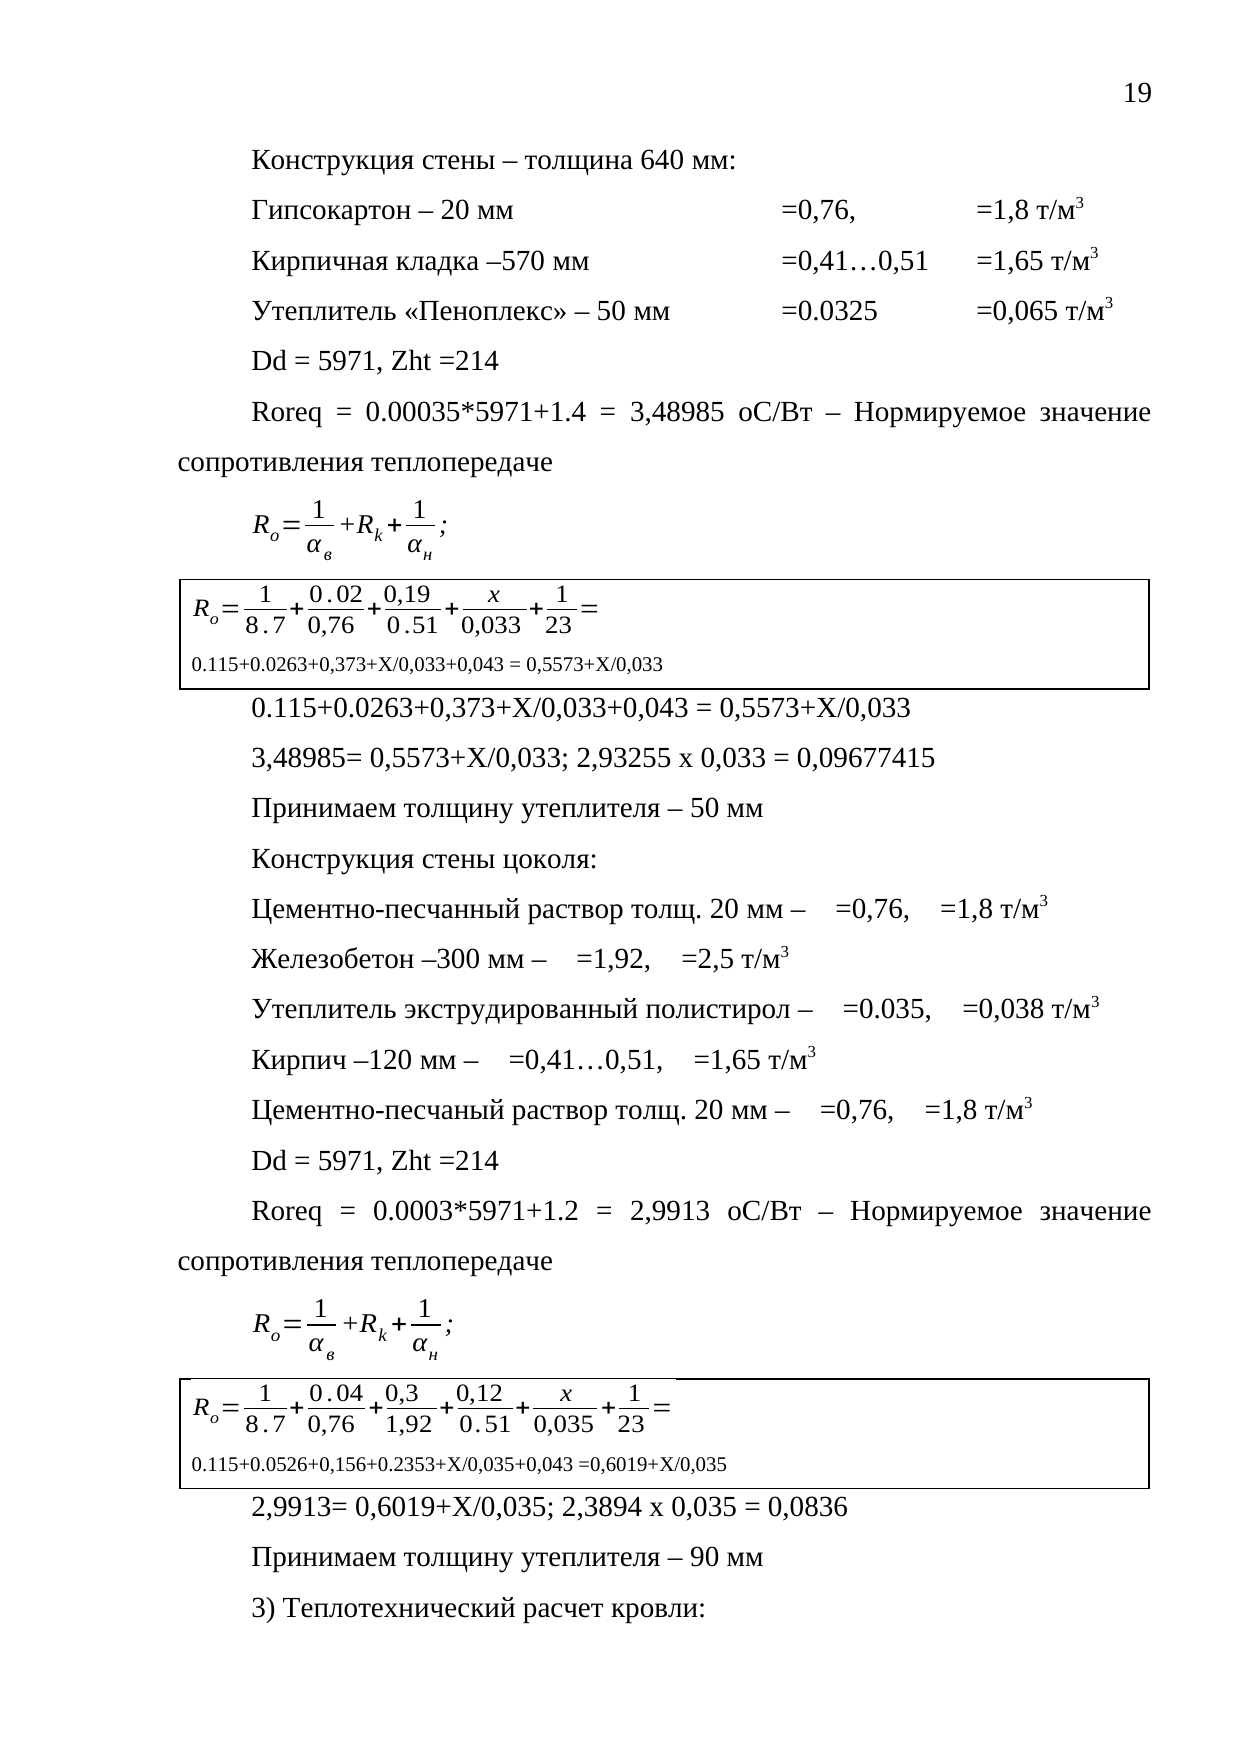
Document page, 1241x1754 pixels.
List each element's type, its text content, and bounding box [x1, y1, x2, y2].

text Принимаем толщину утеплителя – 50 мм [177, 790, 1152, 824]
text Dd = 5971, Zht =214 [177, 343, 1152, 377]
text Roreq = 0.00035*5971+1.4 = 3,48985 oC/Вт – Нормируемое значение сопротивления теплопередаче [177, 394, 1152, 477]
text Железобетон –300 мм – =1,92, =2,5 т/м3 [177, 941, 1152, 975]
table_header 0.115+0.0263+0,373+Х/0,033+0,043 = 0,5573+Х/0,033 [181, 580, 1148, 688]
text 2,9913= 0,6019+Х/0,035; 2,3894 х 0,035 = 0,0836 [177, 1489, 1152, 1523]
text Цементно-песчаный раствор толщ. 20 мм – =0,76, =1,8 т/м3 [177, 1092, 1152, 1126]
text Кирпичная кладка –570 мм =0,41…0,51 =1,65 т/м3 [177, 243, 1152, 276]
subtitle Конструкция стены цоколя: [177, 841, 1152, 874]
text Dd = 5971, Zht =214 [177, 1143, 1152, 1176]
subtitle Конструкция стены – толщина 640 мм: [177, 142, 1152, 176]
text 3,48985= 0,5573+Х/0,033; 2,93255 х 0,033 = 0,09677415 [177, 740, 1152, 774]
text Цементно-песчанный раствор толщ. 20 мм – =0,76, =1,8 т/м3 [177, 891, 1152, 924]
text Утеплитель экструдированный полистирол – =0.035, =0,038 т/м3 [177, 992, 1152, 1025]
text 0.115+0.0263+0,373+Х/0,033+0,043 = 0,5573+Х/0,033 [177, 690, 1152, 723]
table_header 0.115+0.0526+0,156+0.2353+Х/0,035+0,043 =0,6019+Х/0,035 [181, 1380, 1148, 1487]
text Принимаем толщину утеплителя – 90 мм [177, 1539, 1152, 1573]
subtitle 3) Теплотехнический расчет кровли: [177, 1590, 1152, 1623]
text Кирпич –120 мм – =0,41…0,51, =1,65 т/м3 [177, 1042, 1152, 1076]
text Гипсокартон – 20 мм =0,76, =1,8 т/м3 [177, 192, 1152, 226]
text Утеплитель «Пеноплекс» – 50 мм =0.0325 =0,065 т/м3 [177, 293, 1152, 327]
text Roreq = 0.0003*5971+1.2 = 2,9913 oC/Вт – Нормируемое значение сопротивления теплопередаче [177, 1193, 1152, 1277]
